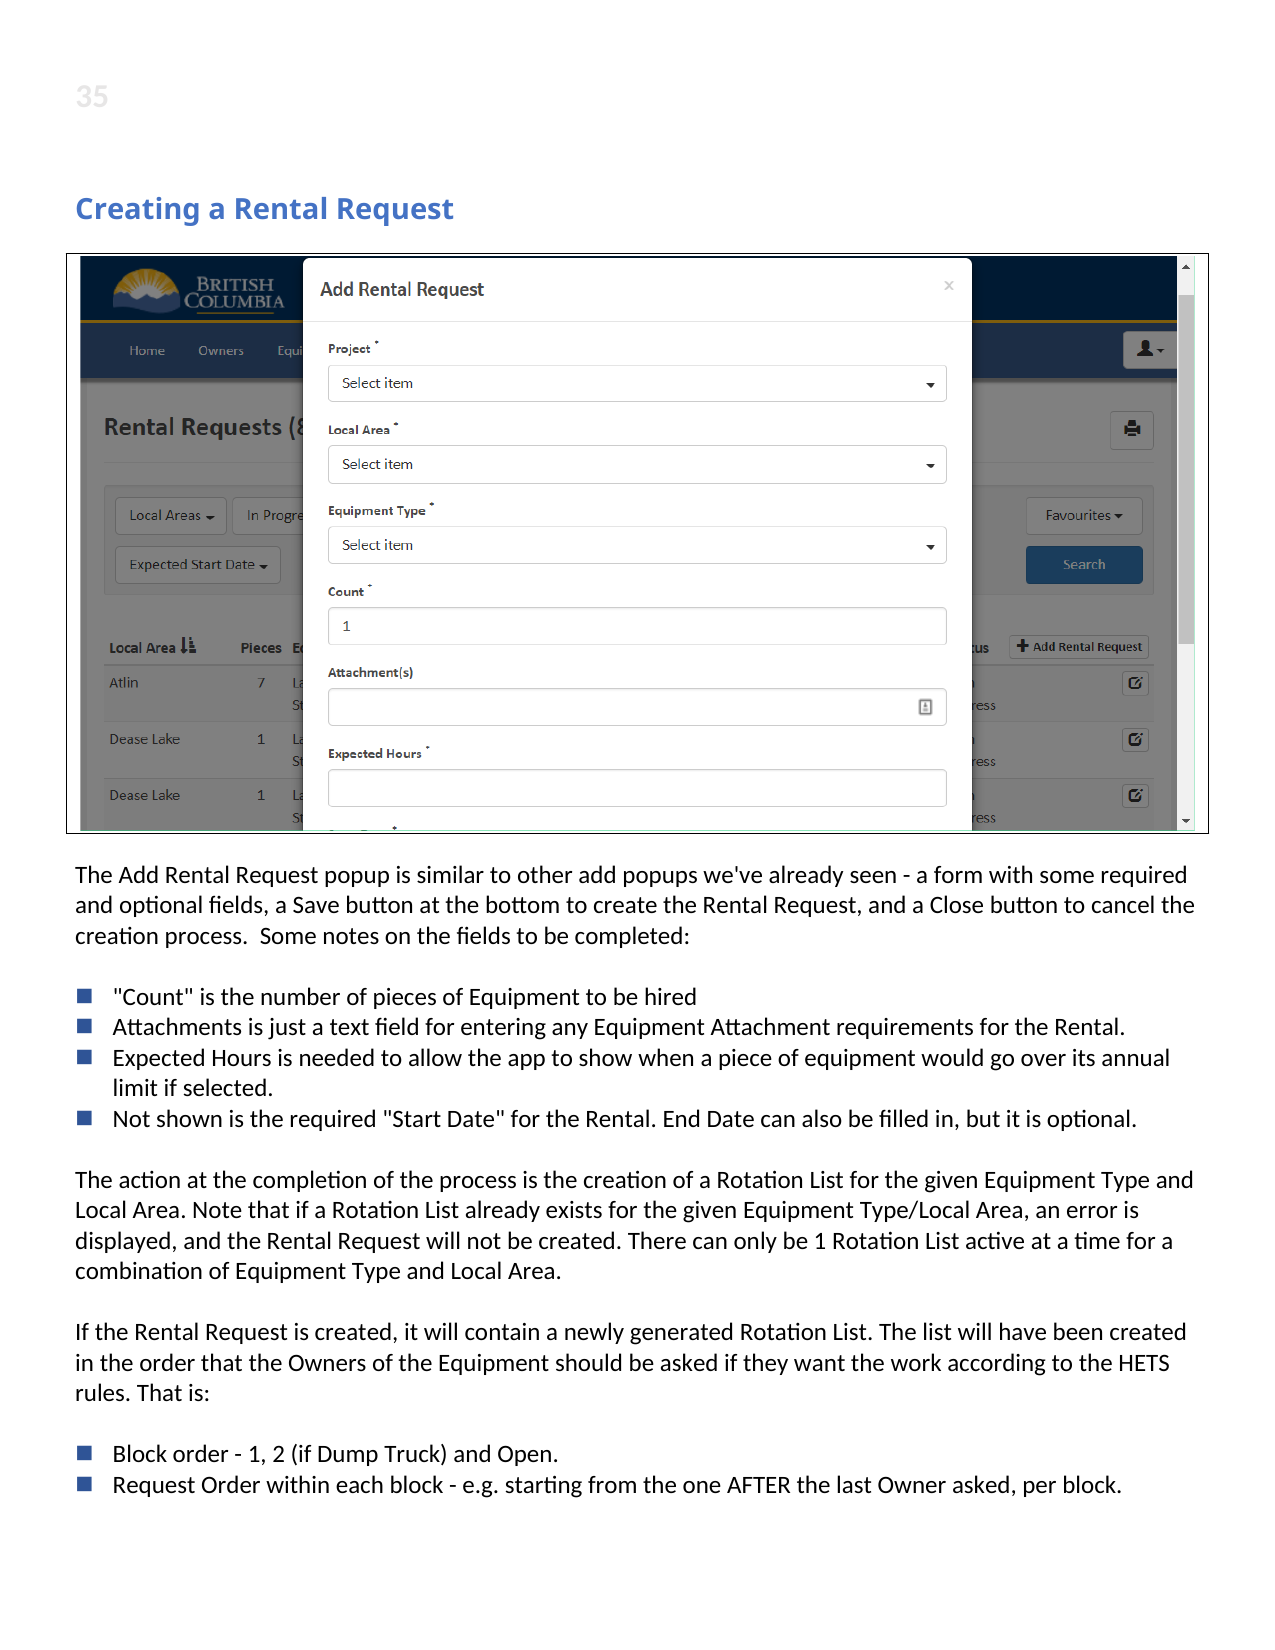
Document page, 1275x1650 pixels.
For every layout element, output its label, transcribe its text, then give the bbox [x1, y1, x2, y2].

list "Count" is the number of pieces of Equipment to be hired [75, 981, 1200, 1011]
list Not shown is the required "Start Date" for the Rental. End Date can also be filled in, but it is optional. [75, 1103, 1200, 1133]
picture [80, 256, 1195, 831]
list Expected Hours is needed to allow the app to show when a piece of equipment would go over its annual limit if selected. [75, 1042, 1200, 1103]
list Attachments is just a text field for entering any Equipment Attachment requirements for the Rental. [75, 1011, 1200, 1042]
text The Add Rental Request popup is similar to other add popups we've already seen - a form with some required and optional fields, a Save button at the bottom to create the Rental Request, and a Close button to cancel the creation process. Some notes on the fields to be completed: [75, 859, 1200, 950]
subtitle Creating a Rental Request [75, 188, 1200, 228]
text If the Rental Request is created, it will contain a newly generated Rotation List. The list will have been created in the order that the Owners of the Equipment should be asked if they want the work according to the HETS rules. That is: [75, 1317, 1200, 1408]
list Block order - 1, 2 (if Dump Truck) and Open. [75, 1439, 1200, 1469]
list Request Order within each block - e.g. starting from the one AFTER the last Owner asked, per block. [75, 1469, 1200, 1500]
text The action at the completion of the process is the creation of a Rotation List for the given Equipment Type and Local Area. Note that if a Rotation List already exists for the given Equipment Type/Local Area, an error is displayed, and the Rental Request will not be created. There can only be 1 Rotation List active at a time for a combination of Equipment Type and Local Area. [75, 1164, 1200, 1286]
